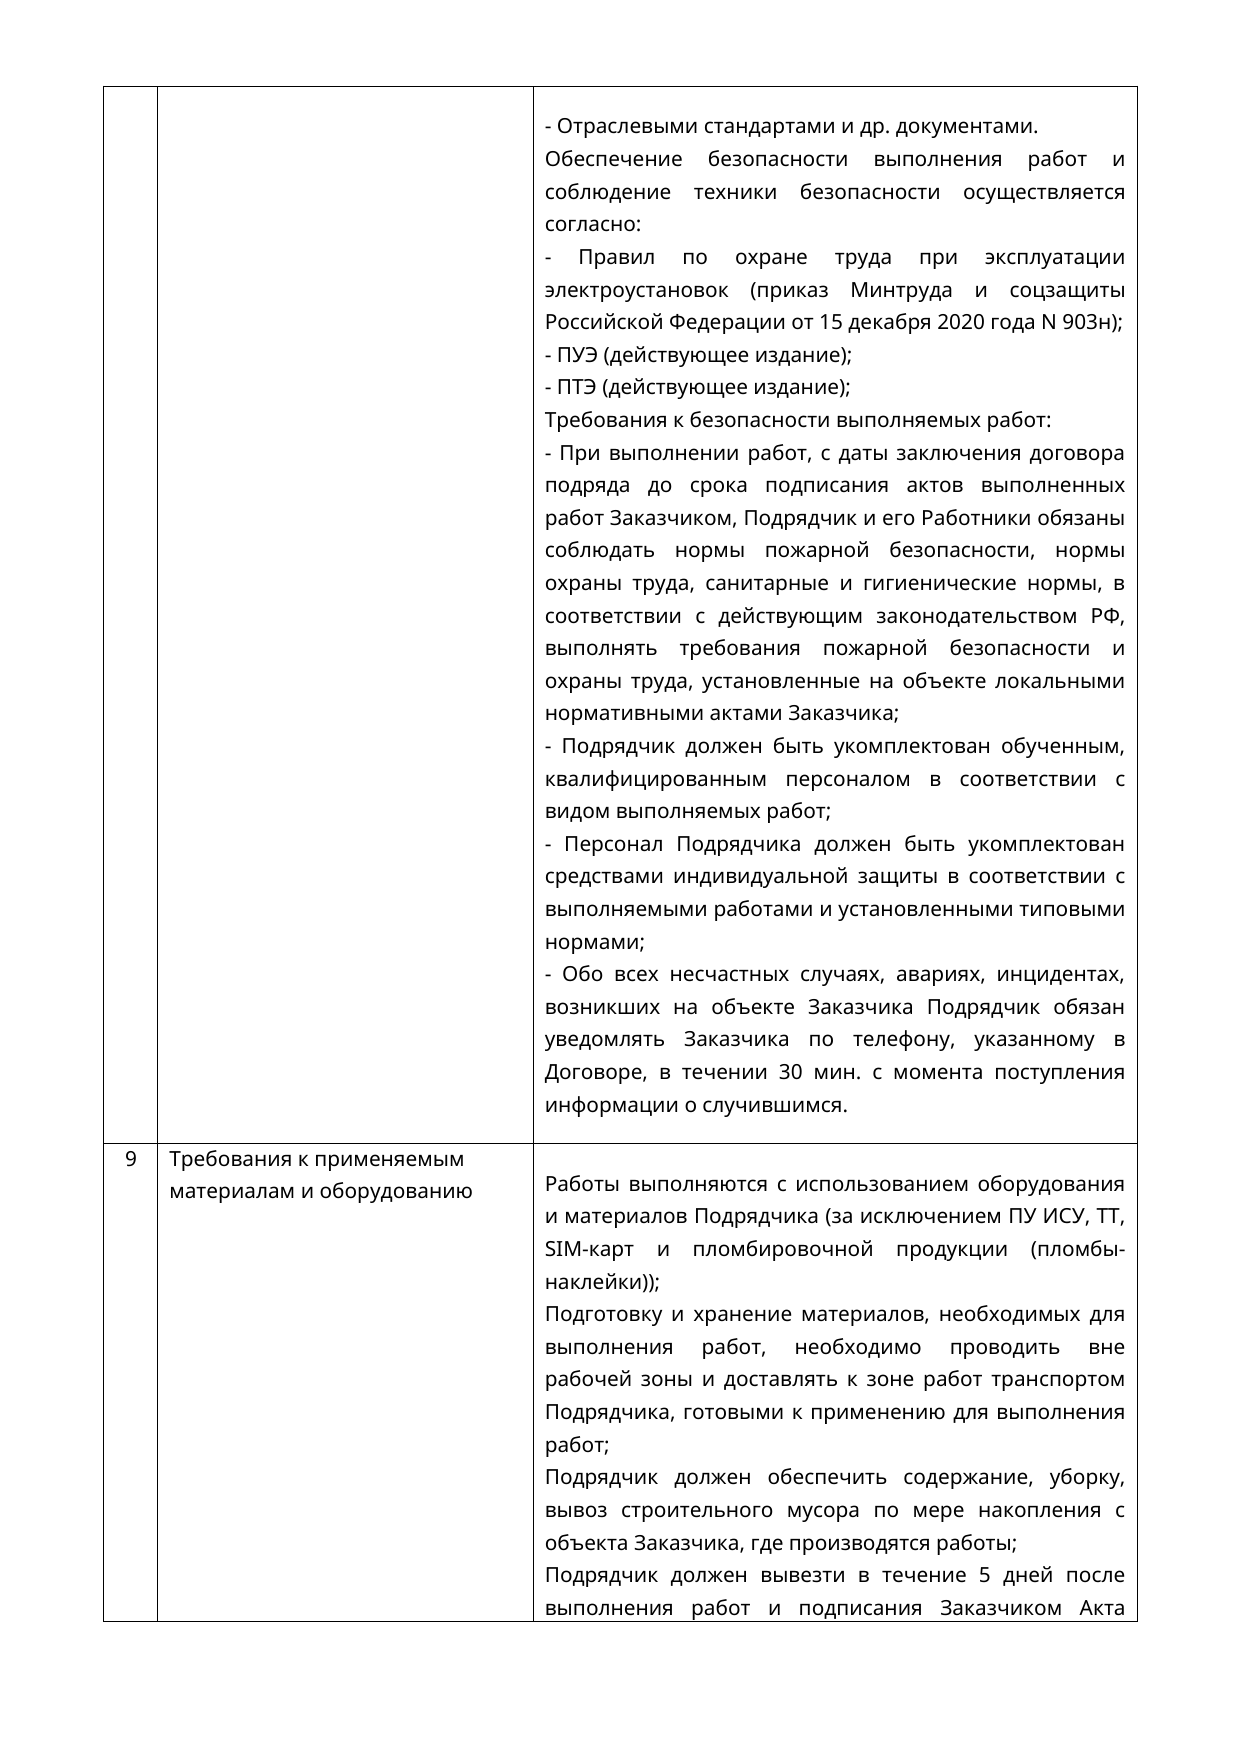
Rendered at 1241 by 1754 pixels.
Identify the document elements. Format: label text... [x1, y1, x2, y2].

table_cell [158, 87, 533, 1143]
table_cell 8 [104, 87, 157, 1143]
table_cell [534, 87, 1137, 1143]
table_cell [158, 1144, 533, 1621]
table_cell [534, 1144, 1137, 1621]
table_cell 9 [104, 1144, 157, 1621]
